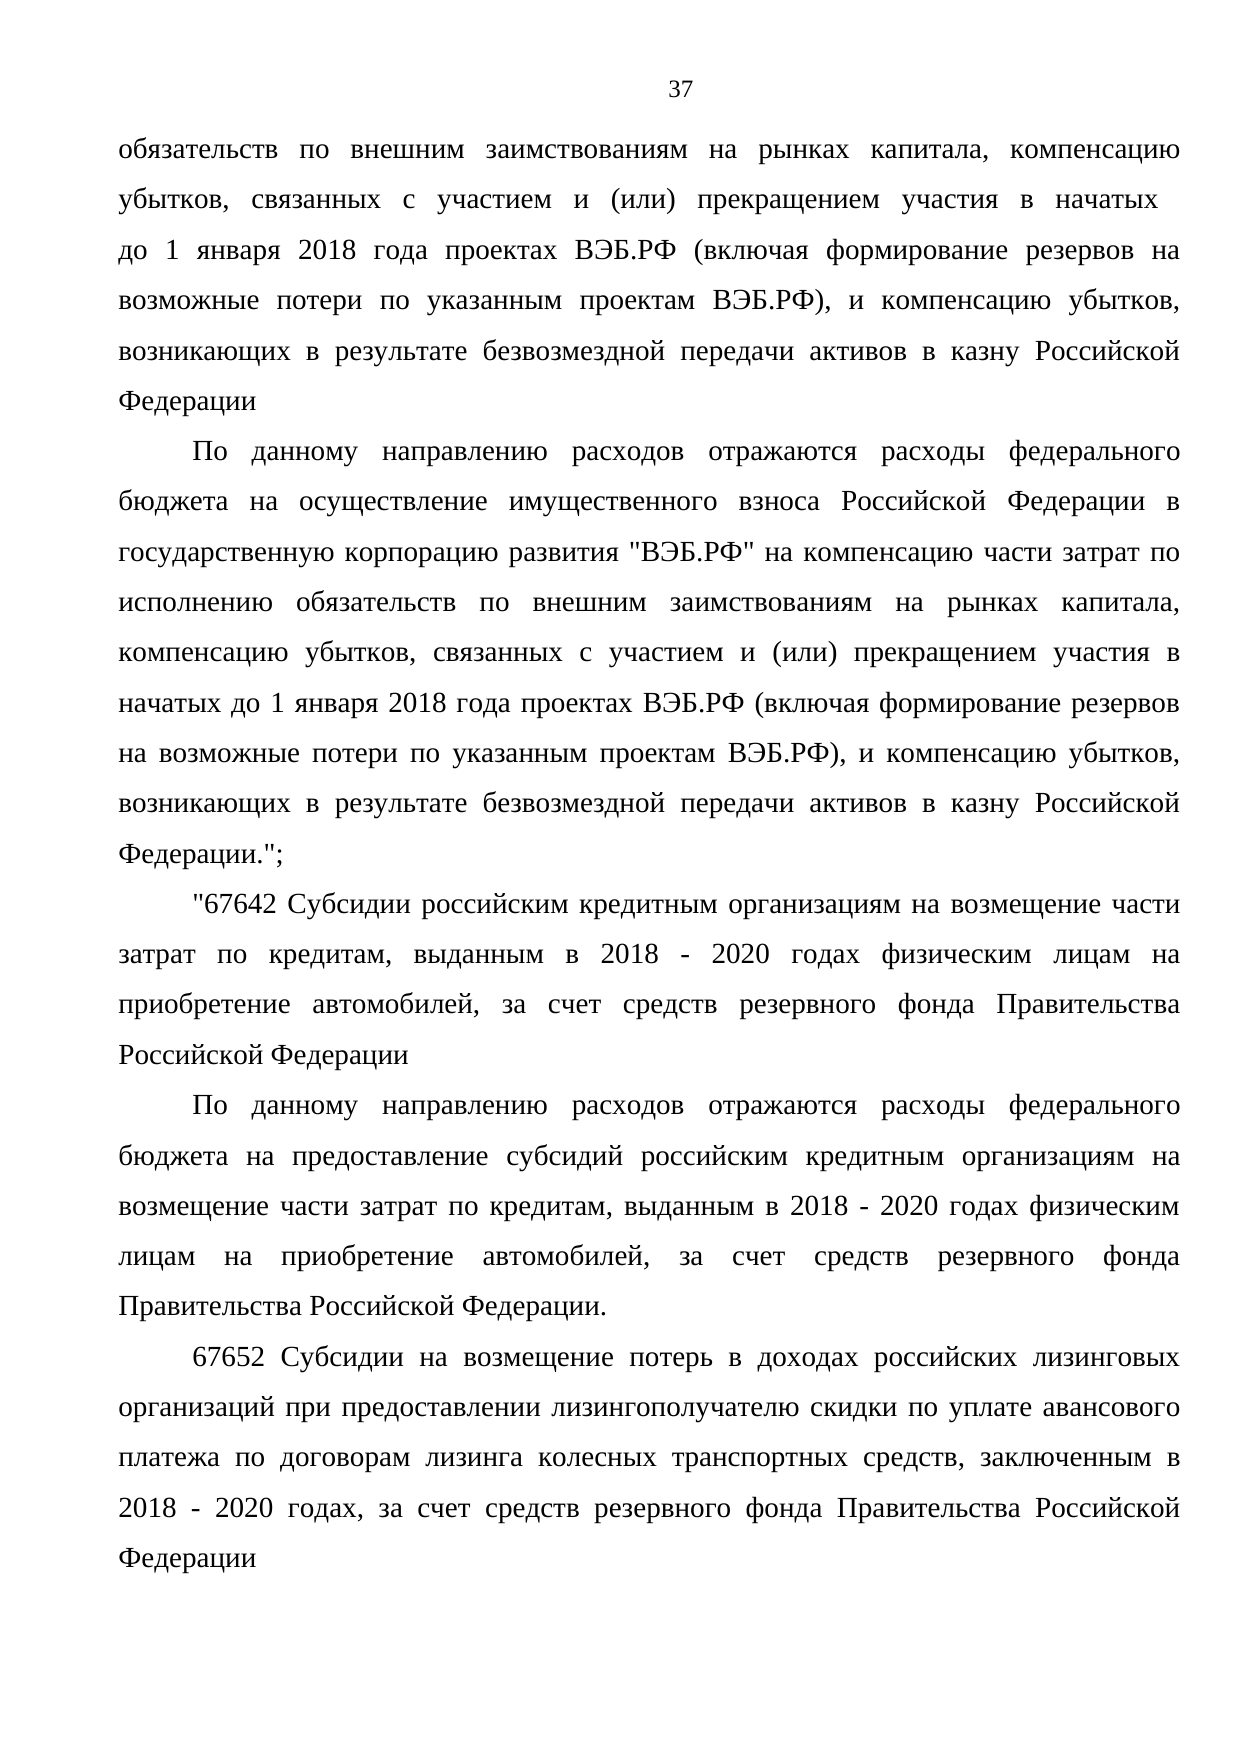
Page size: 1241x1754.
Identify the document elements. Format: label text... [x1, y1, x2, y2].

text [118, 131, 1181, 416]
text 67652 Субсидии на возмещение потерь в доходах российских лизинговых организаций при предоставлении лизингополучателю скидки по уплате авансового платежа по договорам лизинга колесных транспортных средств, заключенным в 2018 - 2020 годах, за счет средств резервного фонда Правительства Российской Федерации [118, 1339, 1181, 1574]
text По данному направлению расходов отражаются расходы федерального бюджета на осуществление имущественного взноса Российской Федерации в государственную корпорацию развития "ВЭБ.РФ" на компенсацию части затрат по исполнению обязательств по внешним заимствованиям на рынках капитала, компенсацию убытков, связанных с участием и (или) прекращением участия в начатых до 1 января 2018 года проектах ВЭБ.РФ (включая формирование резервов на возможные потери по указанным проектам ВЭБ.РФ), и компенсацию убытков, возникающих в результате безвозмездной передачи активов в казну Российской Федерации."; [118, 433, 1181, 869]
text "67642 Субсидии российским кредитным организациям на возмещение части затрат по кредитам, выданным в 2018 - 2020 годах физическим лицам на приобретение автомобилей, за счет средств резервного фонда Правительства Российской Федерации [118, 886, 1181, 1071]
text По данному направлению расходов отражаются расходы федерального бюджета на предоставление субсидий российским кредитным организациям на возмещение части затрат по кредитам, выданным в 2018 - 2020 годах физическим лицам на приобретение автомобилей, за счет средств резервного фонда Правительства Российской Федерации. [118, 1087, 1181, 1322]
